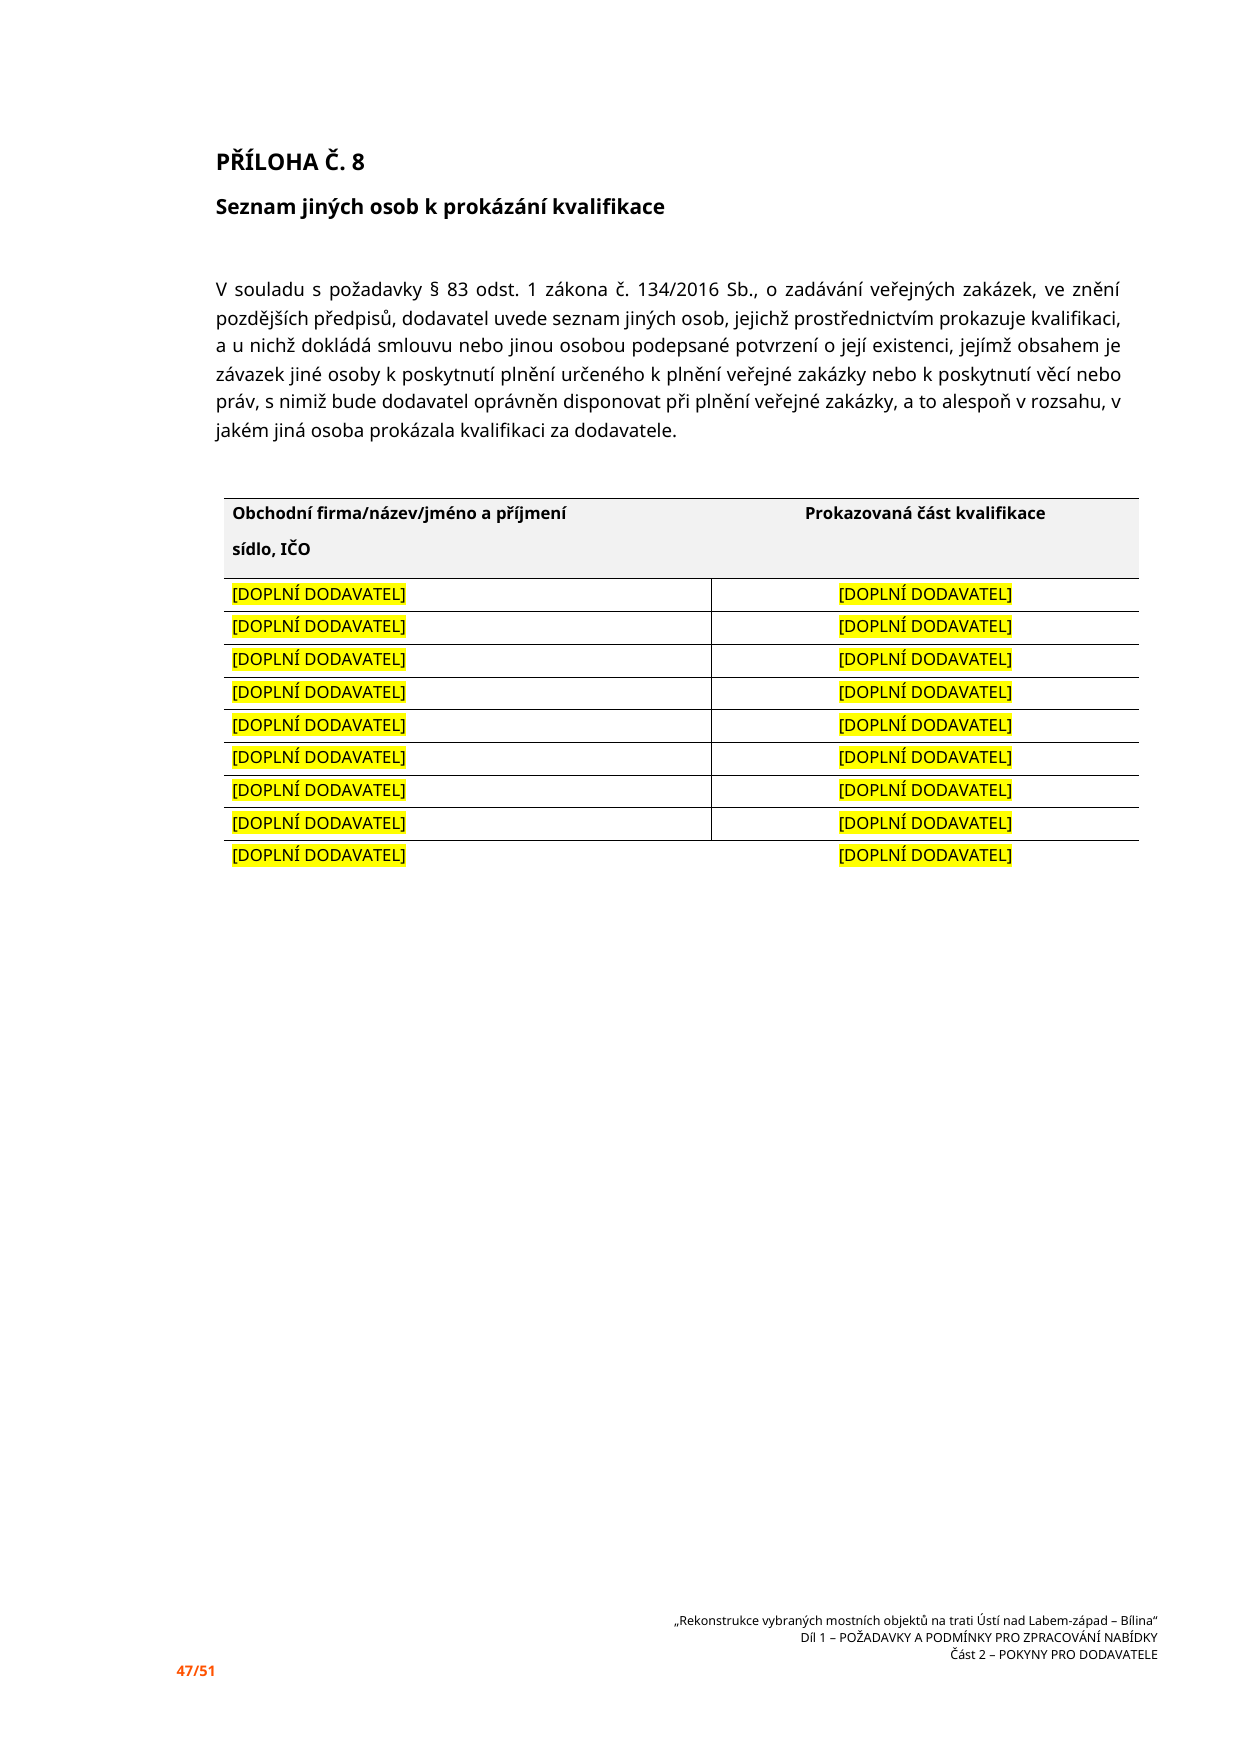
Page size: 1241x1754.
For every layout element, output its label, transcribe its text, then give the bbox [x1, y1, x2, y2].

table_cell [DOPLNÍ DODAVATEL] [224, 743, 711, 774]
table_cell [DOPLNÍ DODAVATEL] [224, 808, 711, 840]
table_cell [DOPLNÍ DODAVATEL] [224, 579, 711, 611]
table_cell [DOPLNÍ DODAVATEL] [712, 743, 1139, 774]
table_cell [DOPLNÍ DODAVATEL] [712, 710, 1139, 742]
table_cell [DOPLNÍ DODAVATEL] [712, 579, 1139, 611]
table_cell [DOPLNÍ DODAVATEL] [712, 645, 1139, 676]
table_cell [DOPLNÍ DODAVATEL] [712, 808, 1139, 840]
table_cell [DOPLNÍ DODAVATEL] [224, 776, 711, 807]
table_header Prokazovaná část kvalifikace [711, 499, 1139, 578]
table_cell [DOPLNÍ DODAVATEL] [224, 841, 711, 873]
text Příloha č. 8 [216, 146, 1122, 177]
table_cell [DOPLNÍ DODAVATEL] [224, 678, 711, 709]
table_cell [DOPLNÍ DODAVATEL] [711, 841, 1139, 873]
text Seznam jiných osob k prokázání kvalifikace [216, 192, 1122, 221]
table_cell [DOPLNÍ DODAVATEL] [712, 678, 1139, 709]
table_cell [DOPLNÍ DODAVATEL] [224, 612, 711, 644]
table_cell [DOPLNÍ DODAVATEL] [712, 776, 1139, 807]
table_cell [DOPLNÍ DODAVATEL] [224, 710, 711, 742]
text V souladu s požadavky § 83 odst. 1 zákona č. 134/2016 Sb., o zadávání veřejných zakázek, ve znění pozdějších předpisů, dodavatel uvede seznam jiných osob, jejichž prostřednictvím prokazuje kvalifikaci, a u nichž dokládá smlouvu nebo jinou osobou podepsané potvrzení o její existenci, jejímž obsahem je závazek jiné osoby k poskytnutí plnění určeného k plnění veřejné zakázky nebo k poskytnutí věcí nebo práv, s nimiž bude dodavatel oprávněn disponovat při plnění veřejné zakázky, a to alespoň v rozsahu, v jakém jiná osoba prokázala kvalifikaci za dodavatele. [216, 277, 1122, 442]
table_header Obchodní firma/název/jméno a příjmení sídlo, IČO [224, 499, 711, 578]
table_cell [DOPLNÍ DODAVATEL] [224, 645, 711, 676]
table_cell [DOPLNÍ DODAVATEL] [712, 612, 1139, 644]
